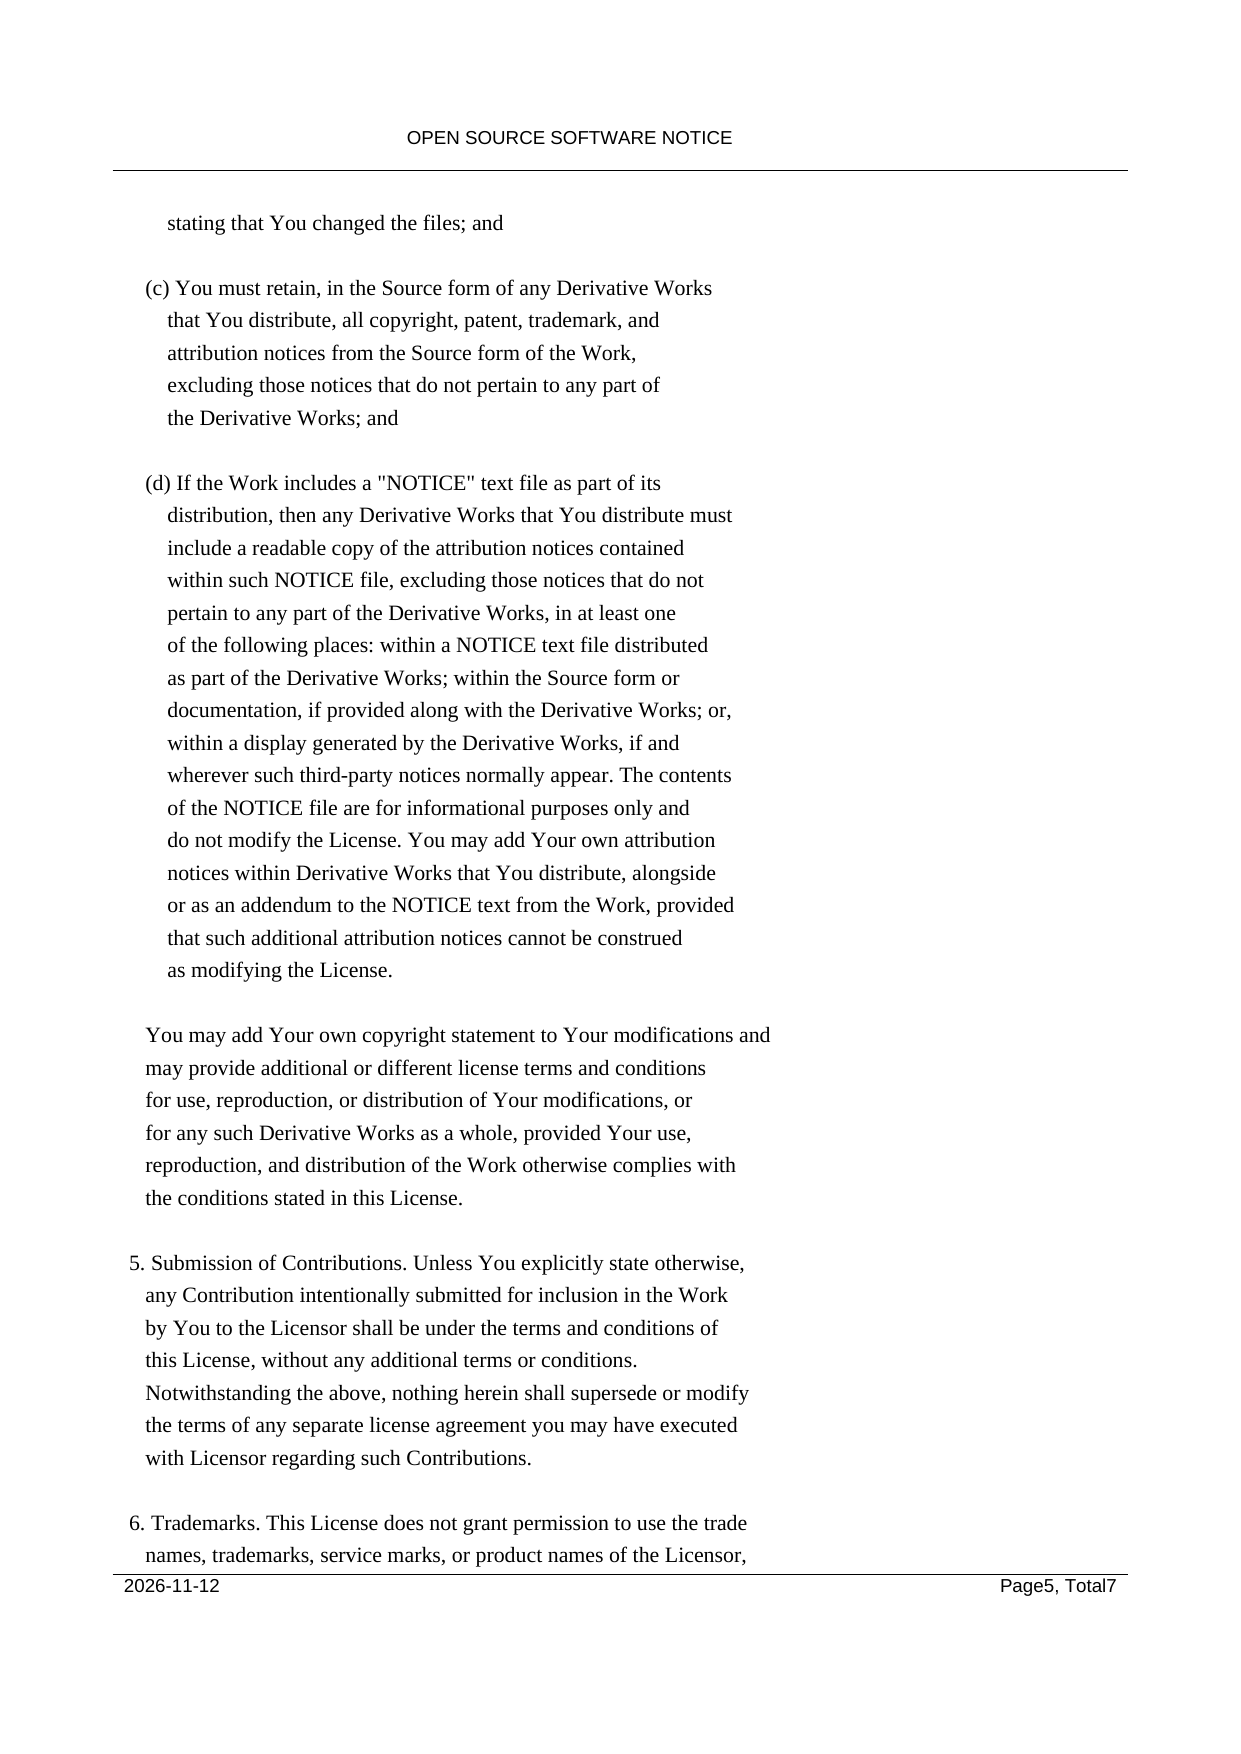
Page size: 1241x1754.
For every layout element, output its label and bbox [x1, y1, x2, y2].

text [112, 206, 1128, 1571]
